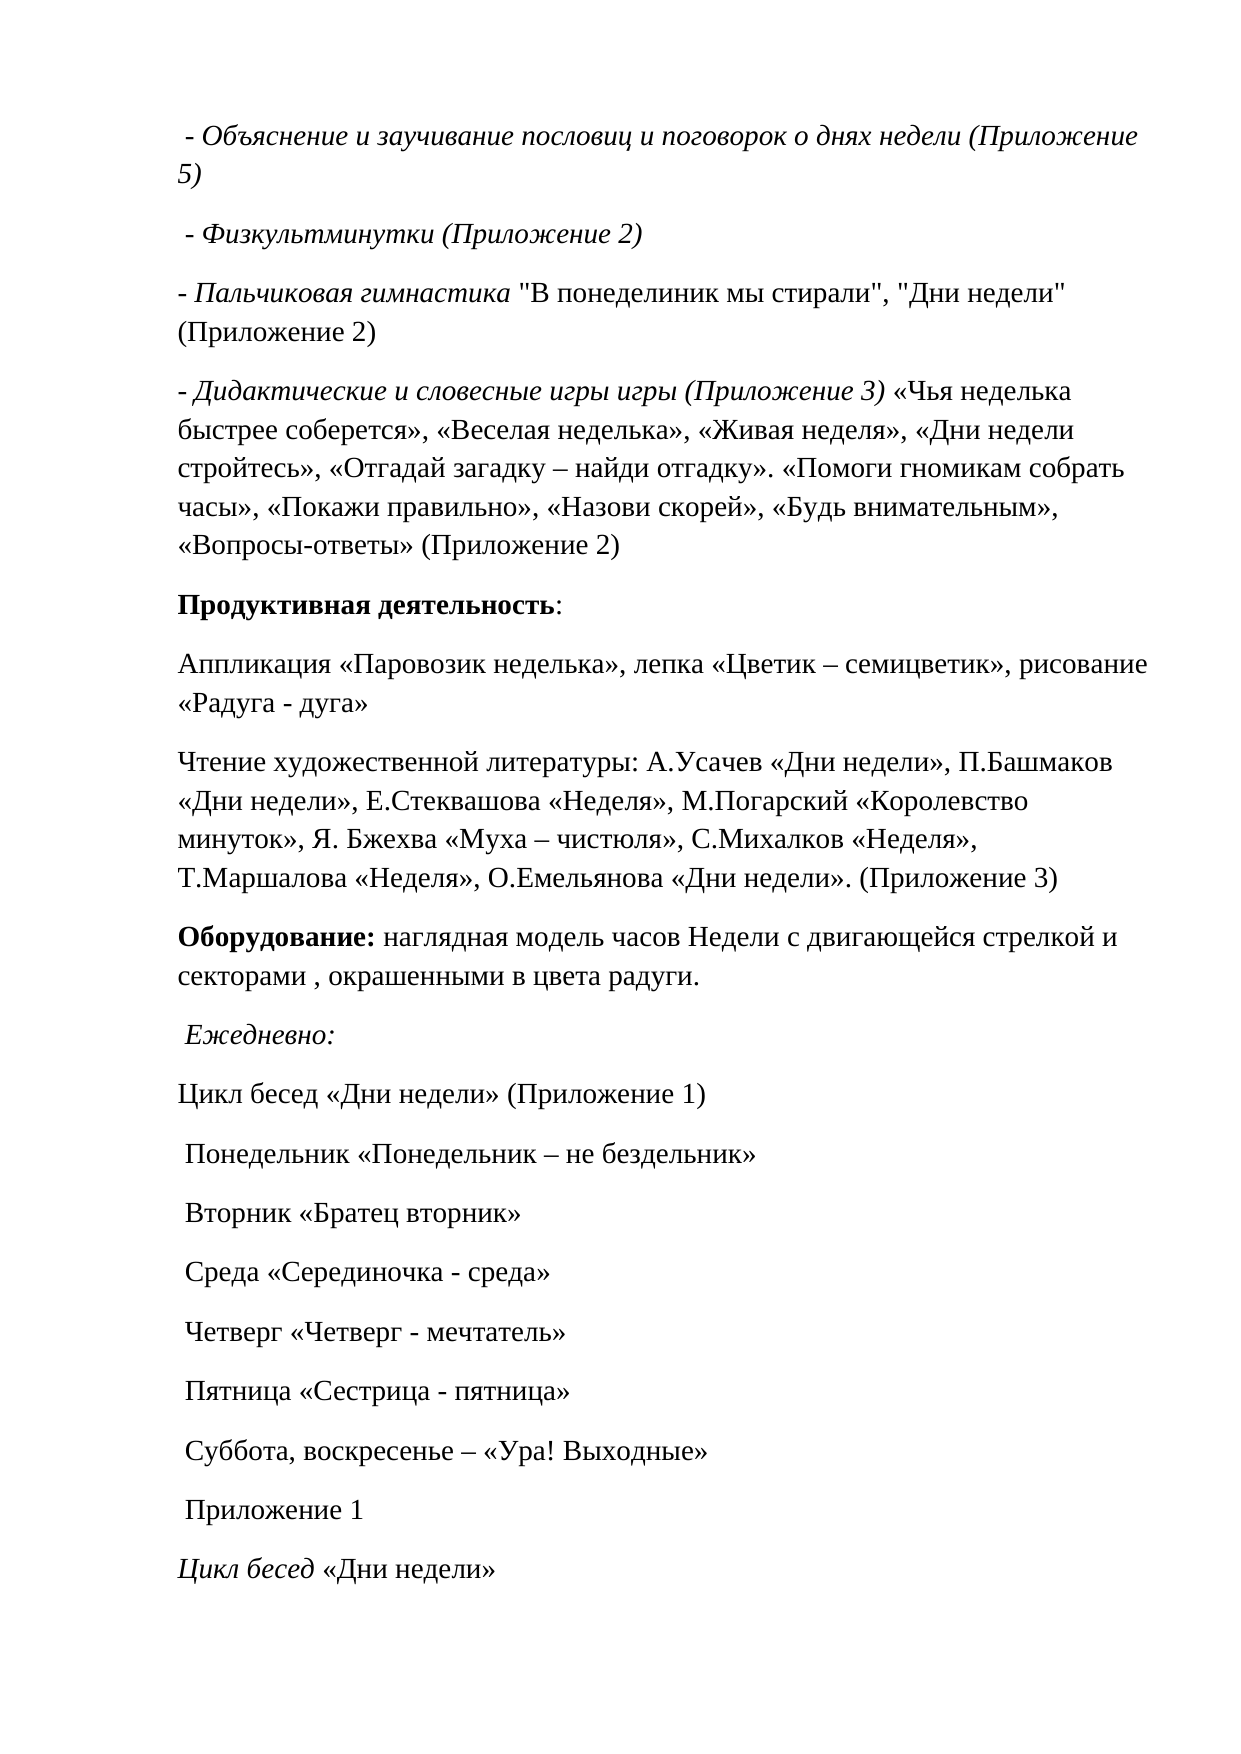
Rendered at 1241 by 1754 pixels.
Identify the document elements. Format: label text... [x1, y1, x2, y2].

text Приложение 1 [177, 1492, 1152, 1526]
text Вторник «Братец вторник» [177, 1195, 1152, 1229]
text Понедельник «Понедельник – не бездельник» [177, 1136, 1152, 1169]
text Ежедневно: [177, 1017, 1152, 1051]
text Продуктивная деятельность: [177, 587, 1152, 620]
text Оборудование: наглядная модель часов Недели с двигающейся стрелкой и секторами , окрашенными в цвета радуги. [177, 919, 1152, 991]
text Четверг «Четверг - мечтатель» [177, 1314, 1152, 1347]
text Цикл бесед «Дни недели» (Приложение 1) [177, 1076, 1152, 1110]
text - Дидактические и словесные игры игры (Приложение 3) «Чья неделька быстрее соберется», «Веселая неделька», «Живая неделя», «Дни недели стройтесь», «Отгадай загадку – найди отгадку». «Помоги гномикам собрать часы», «Покажи правильно», «Назови скорей», «Будь внимательным», «Вопросы-ответы» (Приложение 2) [177, 373, 1152, 561]
text Цикл бесед «Дни недели» [177, 1551, 1152, 1585]
text Аппликация «Паровозик неделька», лепка «Цветик – семицветик», рисование «Радуга - дуга» [177, 646, 1152, 718]
text Чтение художественной литературы: А.Усачев «Дни недели», П.Башмаков «Дни недели», Е.Стеквашова «Неделя», М.Погарский «Королевство минуток», Я. Бжехва «Муха – чистюля», С.Михалков «Неделя», Т.Маршалова «Неделя», О.Емельянова «Дни недели». (Приложение 3) [177, 744, 1152, 893]
text Пятница «Сестрица - пятница» [177, 1373, 1152, 1407]
text - Объяснение и заучивание пословиц и поговорок о днях недели (Приложение 5) [177, 118, 1152, 190]
text Суббота, воскресенье – «Ура! Выходные» [177, 1433, 1152, 1466]
text - Физкультминутки (Приложение 2) [177, 216, 1152, 249]
text - Пальчиковая гимнастика "В понеделиник мы стирали", "Дни недели" (Приложение 2) [177, 275, 1152, 347]
text Среда «Серединочка - среда» [177, 1254, 1152, 1288]
